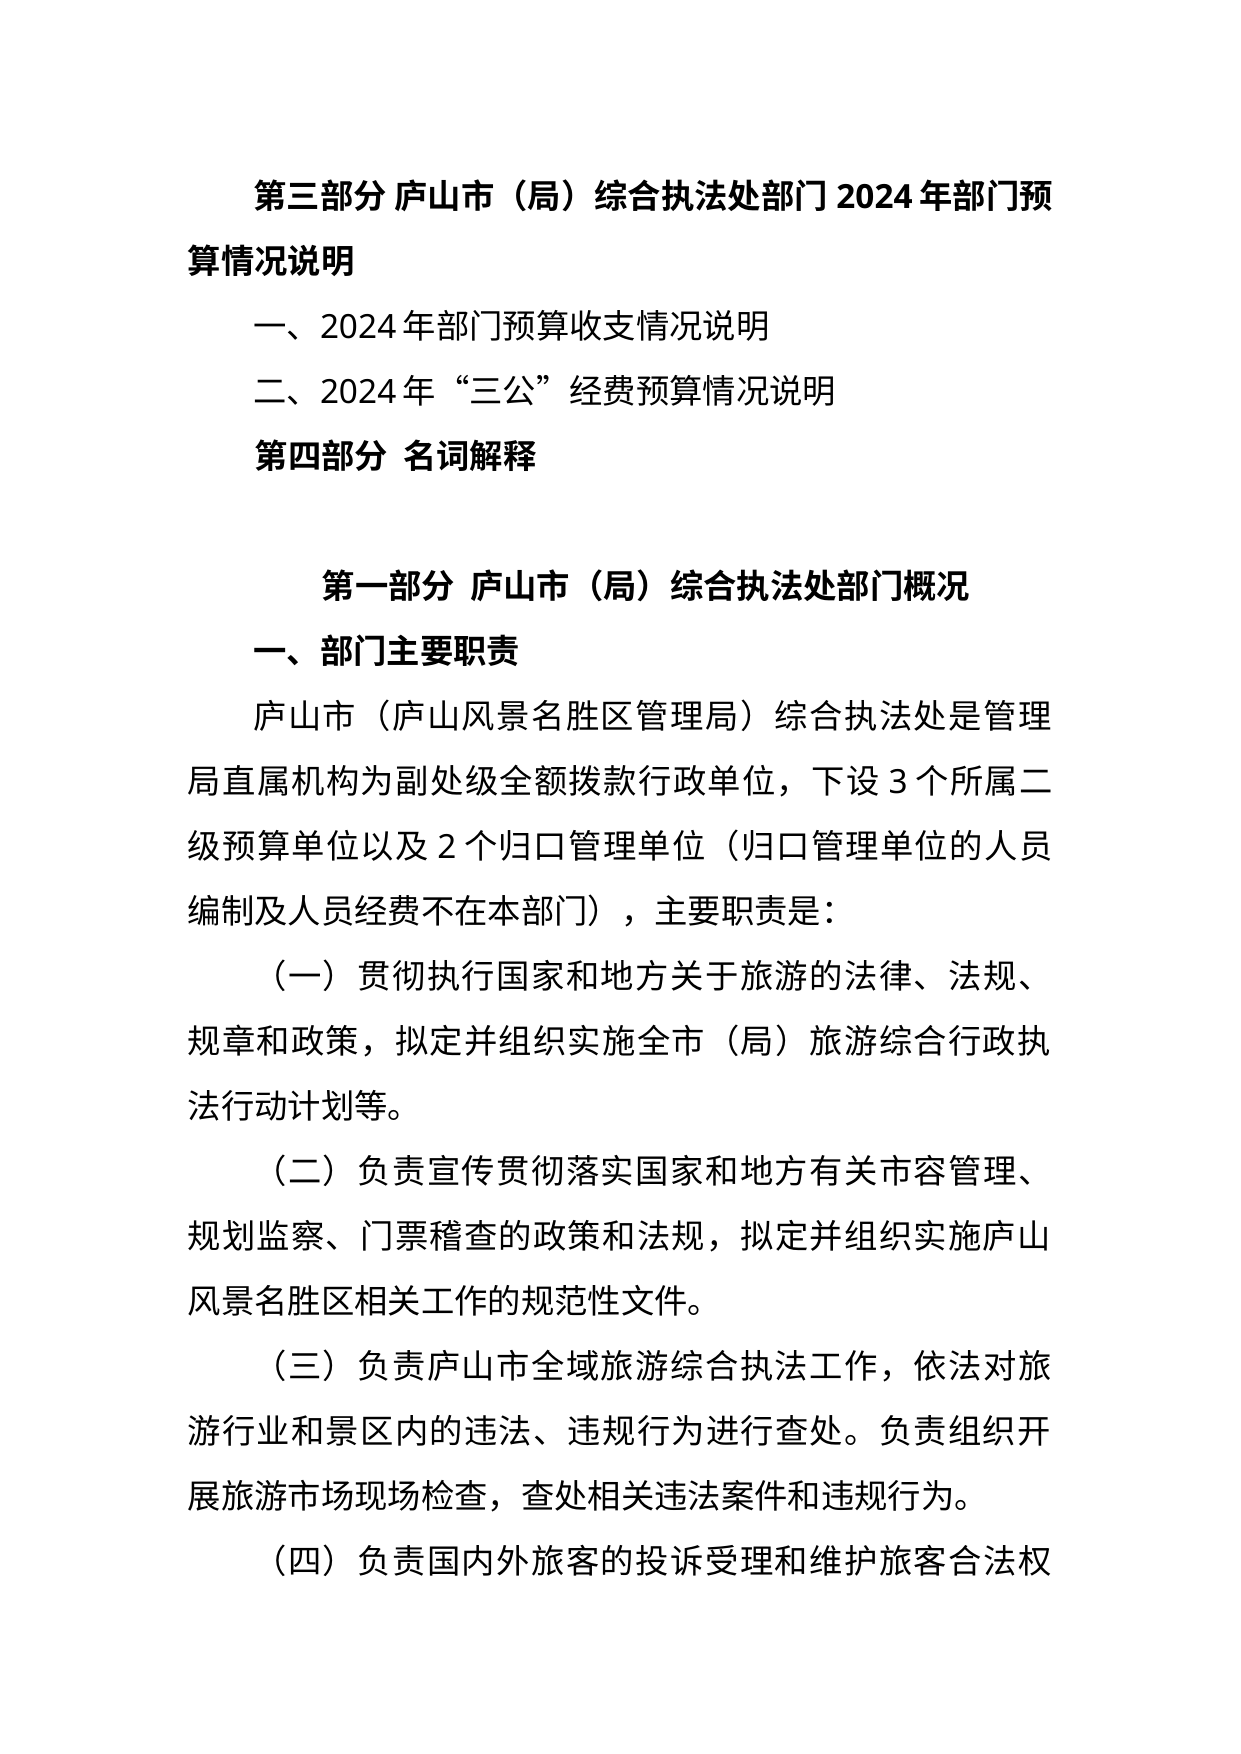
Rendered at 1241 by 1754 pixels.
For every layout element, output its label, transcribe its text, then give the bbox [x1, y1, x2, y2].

text 第一部分 庐山市（局）综合执法处部门概况 [187, 552, 1053, 617]
text （二）负责宣传贯彻落实国家和地方有关市容管理、规划监察、门票稽查的政策和法规，拟定并组织实施庐山风景名胜区相关工作的规范性文件。 [187, 1137, 1053, 1332]
text （一）贯彻执行国家和地方关于旅游的法律、法规、规章和政策，拟定并组织实施全市（局）旅游综合行政执法行动计划等。 [187, 942, 1053, 1137]
text 一、部门主要职责 [187, 617, 1053, 682]
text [187, 1527, 1053, 1592]
text 一、2024年部门预算收支情况说明 [187, 292, 1053, 357]
text 二、2024年“三公”经费预算情况说明 [187, 357, 1053, 422]
text 第四部分 名词解释 [187, 422, 1053, 487]
text （三）负责庐山市全域旅游综合执法工作，依法对旅游行业和景区内的违法、违规行为进行查处。负责组织开展旅游市场现场检查，查处相关违法案件和违规行为。 [187, 1332, 1053, 1527]
text 第三部分 庐山市（局）综合执法处部门 2024年部门预算情况说明 [187, 162, 1053, 292]
text 庐山市（庐山风景名胜区管理局）综合执法处是管理局直属机构为副处级全额拨款行政单位，下设3个所属二级预算单位以及2个归口管理单位（归口管理单位的人员编制及人员经费不在本部门），主要职责是： [187, 682, 1053, 942]
